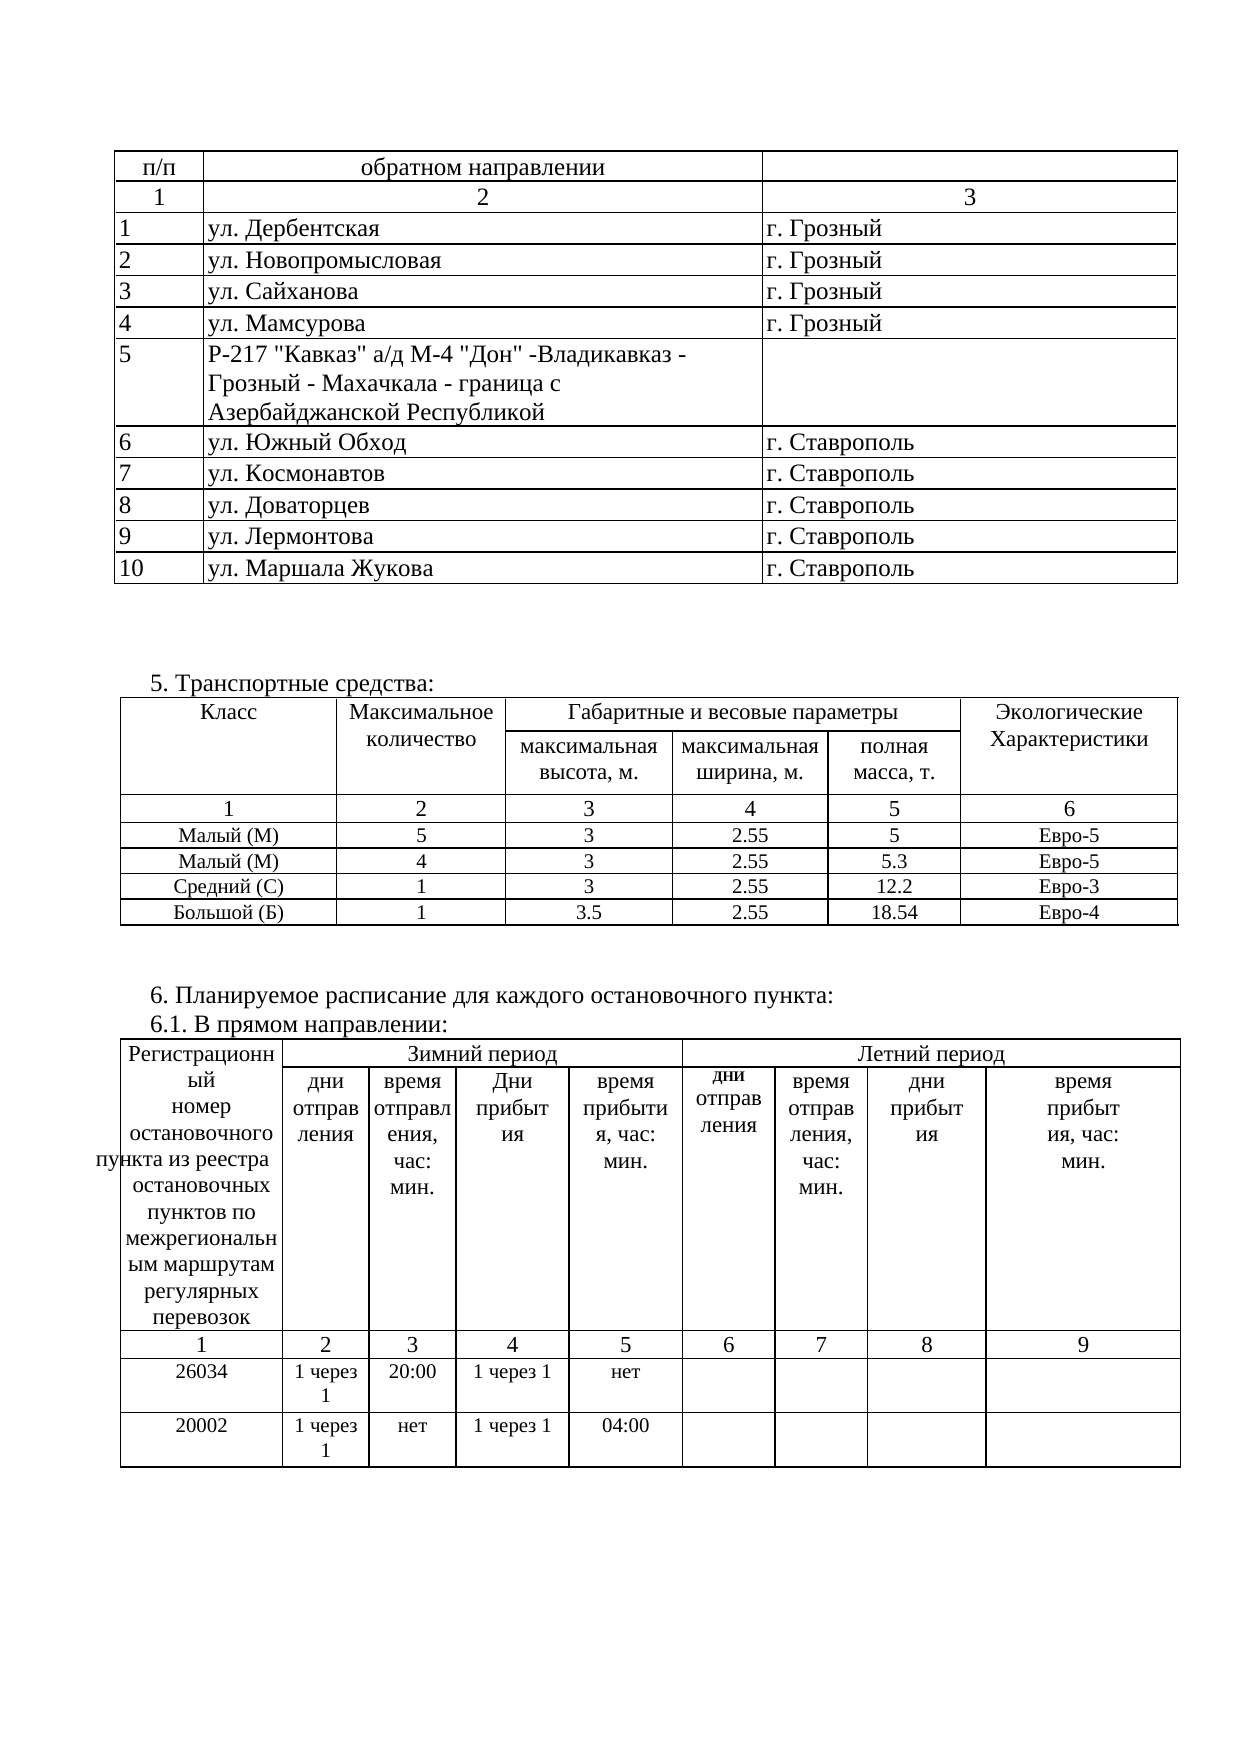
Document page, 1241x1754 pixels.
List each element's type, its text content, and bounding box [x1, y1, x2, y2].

table_cell [683, 1359, 774, 1412]
table_cell 10 [115, 552, 203, 583]
table_cell 1 [121, 795, 336, 821]
table_cell Большой (Б) [121, 900, 336, 924]
table_cell время отправ ления, час: мин. [776, 1068, 867, 1329]
text 6. Планируемое расписание для каждого остановочного пункта: [150, 981, 1090, 1009]
table_cell ул. Мамсурова [204, 308, 762, 338]
table_cell 26034 [121, 1359, 282, 1412]
table_cell 12.2 [829, 874, 960, 898]
table_cell [763, 338, 1177, 425]
table_cell 5 [829, 795, 960, 821]
table_cell Р-217 "Кавказ" а/д М-4 "Дон" -Владикавказ - Грозный - Махачкала - граница с Азербайджанской Республикой [204, 339, 762, 425]
table_cell 6 [115, 426, 203, 457]
table_cell полная масса, т. [829, 732, 960, 793]
table_cell [987, 1359, 1180, 1412]
table_cell г. Грозный [763, 275, 1177, 306]
table_cell 1 [337, 900, 505, 924]
table_cell 4 [457, 1331, 568, 1357]
table_cell [868, 1359, 985, 1412]
table_cell ул. Космонавтов [204, 458, 762, 488]
table_cell 20:00 [370, 1359, 455, 1412]
table_cell время отправл ения, час: мин. [370, 1068, 455, 1329]
table_cell 1 через 1 [457, 1413, 568, 1466]
table_cell дни отправ ления [283, 1068, 368, 1329]
table_cell 18.54 [829, 900, 960, 924]
table_header Габаритные и весовые параметры [506, 698, 960, 730]
table_cell 2 [283, 1331, 368, 1357]
table_cell 3 [506, 795, 672, 821]
text 5. Транспортные средства: [150, 668, 1090, 697]
table_cell г. Ставрополь [763, 425, 1177, 457]
table_cell Евро-4 [961, 900, 1177, 924]
table_cell г. Ставрополь [763, 488, 1177, 520]
table_cell 4 [115, 307, 203, 338]
table_cell ДНИ отправ ления [683, 1068, 774, 1329]
table_cell 6 [961, 795, 1177, 821]
table_cell Дни прибыт ия [457, 1068, 568, 1329]
table_cell 2.55 [673, 849, 827, 873]
table_cell максимальная высота, м. [506, 732, 672, 793]
table_cell 1 через 1 [457, 1359, 568, 1412]
table_cell 4 [337, 849, 505, 873]
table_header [121, 1040, 282, 1329]
table_cell [776, 1359, 867, 1412]
table_cell 3 [763, 180, 1177, 212]
table_cell 3 [506, 849, 672, 873]
table_cell 5.3 [829, 849, 960, 873]
table_cell ул. Дербентская [204, 213, 762, 243]
table_cell 1 через 1 [283, 1413, 368, 1466]
table_header Зимний период [283, 1040, 682, 1066]
text 6.1. В прямом направлении: [150, 1009, 1090, 1038]
table_cell 7 [776, 1331, 867, 1357]
table_cell 1 [337, 874, 505, 898]
table_cell ул. Маршала Жукова [204, 553, 762, 583]
table_cell Евро-5 [961, 849, 1177, 873]
table_cell 3 [370, 1331, 455, 1357]
table_cell 1 [121, 1331, 282, 1357]
table_cell максимальная ширина, м. [673, 732, 827, 793]
table_cell 8 [115, 489, 203, 520]
table_cell время прибыти я, час: мин. [570, 1068, 682, 1329]
table_cell ул. Южный Обход [204, 427, 762, 457]
table_cell 6 [683, 1331, 774, 1357]
table_header Класс [121, 698, 336, 793]
table_cell 4 [673, 795, 827, 821]
table_cell Малый (М) [121, 823, 336, 847]
table_cell 2.55 [673, 823, 827, 847]
table_cell 2 [204, 182, 762, 212]
table_cell ул. Сайханова [204, 276, 762, 306]
table_header N п/п [115, 152, 203, 180]
table_cell г. Грозный [763, 306, 1177, 338]
table_cell ул. Лермонтова [204, 521, 762, 551]
table_cell 9 [115, 521, 203, 551]
table_cell ул. Доваторцев [204, 490, 762, 520]
table_cell г. Ставрополь [763, 520, 1177, 551]
table_cell нет [370, 1413, 455, 1466]
table_cell 2.55 [673, 900, 827, 924]
table_cell 3 [115, 276, 203, 306]
table_cell нет [570, 1359, 682, 1412]
table_cell 5 [115, 339, 203, 425]
table_cell 04:00 [570, 1413, 682, 1466]
table_cell 5 [337, 823, 505, 847]
table_cell Малый (М) [121, 849, 336, 873]
table_cell ул. Новопромысловая [204, 245, 762, 275]
table_cell Средний (С) [121, 874, 336, 898]
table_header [204, 152, 762, 180]
table_cell 7 [115, 458, 203, 488]
table_cell [683, 1413, 774, 1466]
table_cell 3 [506, 874, 672, 898]
table_cell г. Ставрополь [763, 457, 1177, 488]
table_header Экологические Характеристики [961, 698, 1177, 793]
table_cell 5 [570, 1331, 682, 1357]
table_cell дни прибыт ия [868, 1068, 985, 1329]
table_header Летний период [683, 1040, 1180, 1066]
table_cell 2 [337, 795, 505, 821]
table_header Максимальное количество [337, 698, 505, 793]
table_cell Евро-3 [961, 874, 1177, 898]
table_cell [868, 1413, 985, 1466]
table_cell 2.55 [673, 874, 827, 898]
table_cell время прибыт ия, час: мин. [987, 1068, 1180, 1329]
table_cell г. Грозный [763, 212, 1177, 243]
table_cell 3 [506, 823, 672, 847]
table_cell 1 [115, 181, 203, 212]
table_cell [776, 1413, 867, 1466]
table_cell г. Ставрополь [763, 551, 1177, 583]
table_cell 1 через 1 [283, 1359, 368, 1412]
table_cell 1 [115, 213, 203, 243]
table_cell г. Грозный [763, 243, 1177, 275]
table_cell 20002 [121, 1413, 282, 1466]
table_cell 2 [115, 244, 203, 275]
table_cell 9 [987, 1331, 1180, 1357]
table_cell 5 [829, 823, 960, 847]
table_cell 8 [868, 1331, 985, 1357]
table_cell [987, 1413, 1180, 1466]
table_cell Евро-5 [961, 823, 1177, 847]
table_cell 3.5 [506, 900, 672, 924]
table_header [763, 152, 1177, 180]
